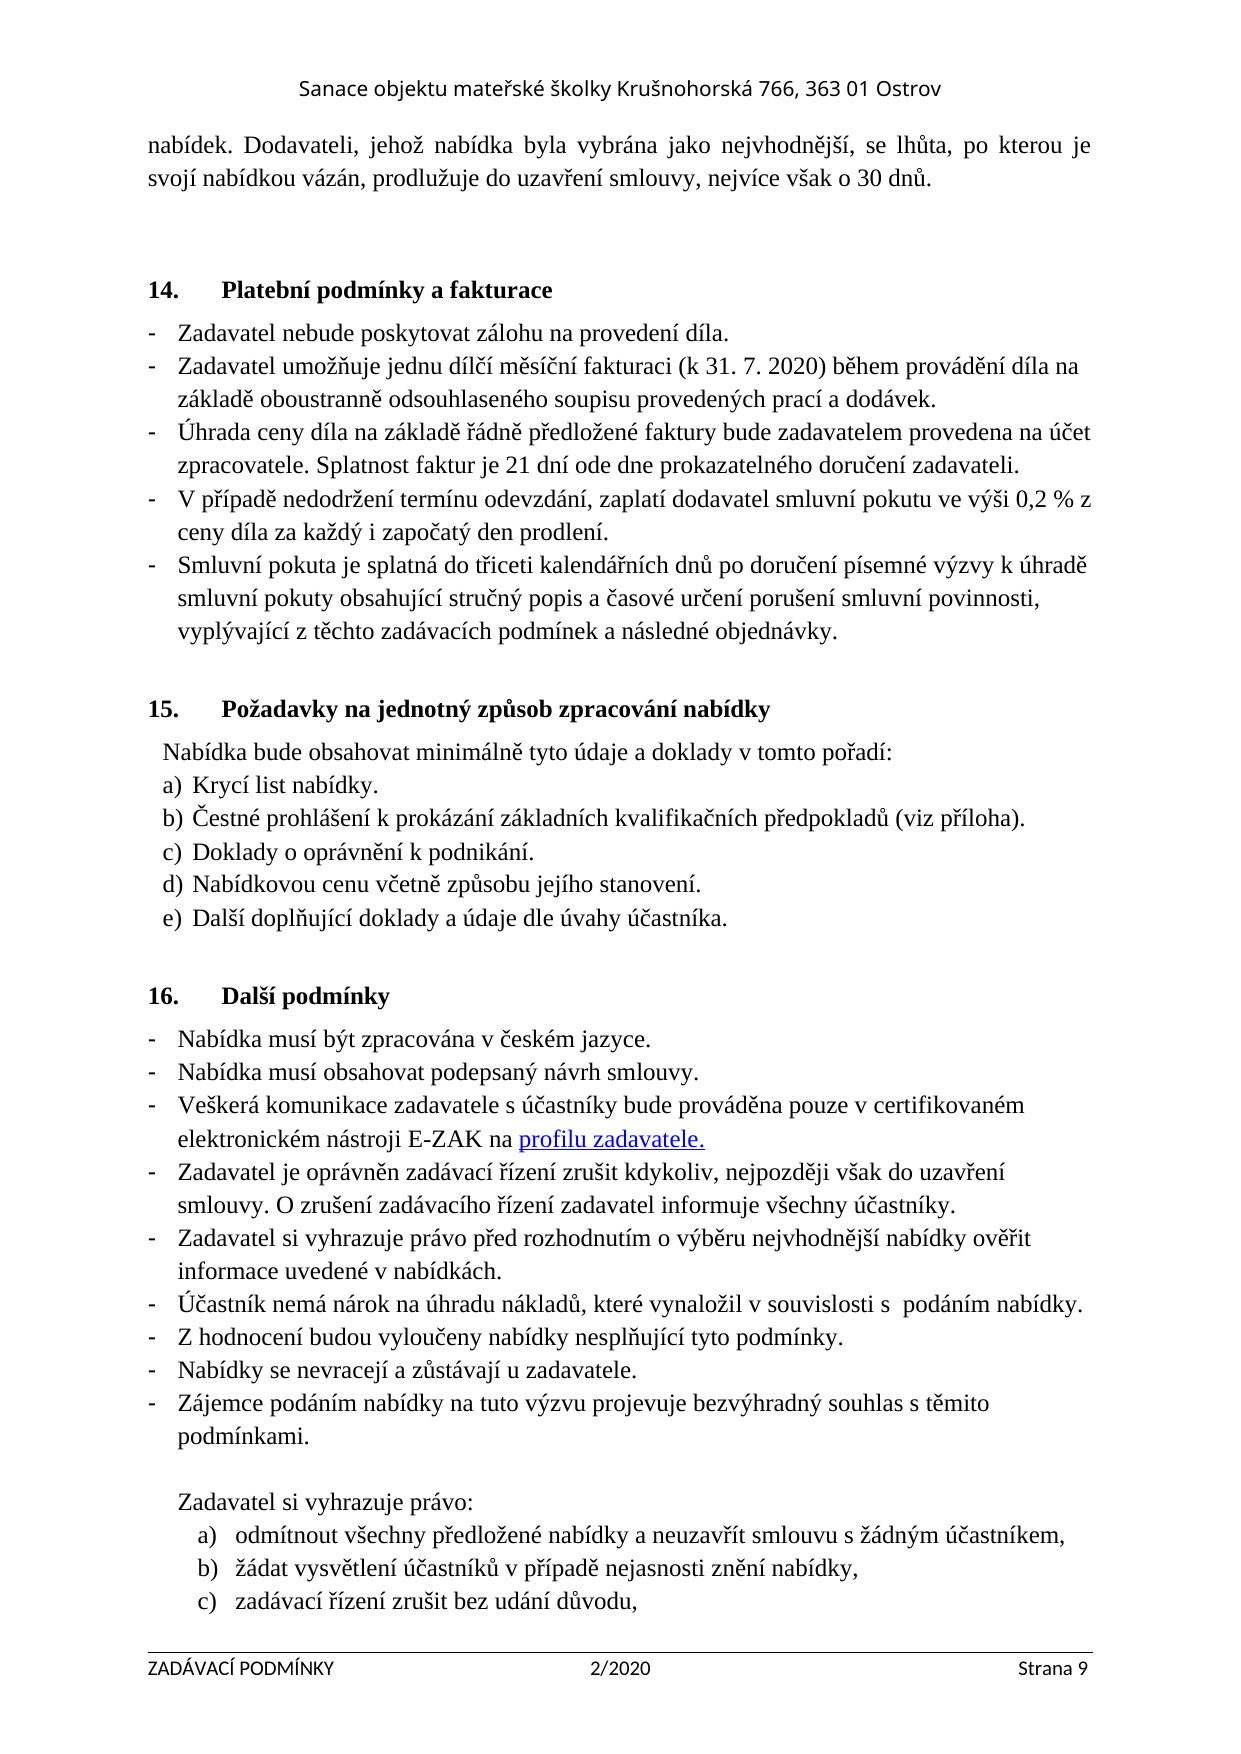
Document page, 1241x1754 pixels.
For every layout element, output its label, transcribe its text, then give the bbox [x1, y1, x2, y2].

text 15. Požadavky na jednotný způsob zpracování nabídky [148, 694, 1093, 723]
list Z hodnocení budou vyloučeny nabídky nesplňující tyto podmínky. [148, 1322, 1093, 1351]
list V případě nedodržení termínu odevzdání, zaplatí dodavatel smluvní pokutu ve výši 0,2 % z ceny díla za každý i započatý den prodlení. [148, 483, 1093, 545]
list Účastník nemá nárok na úhradu nákladů, které vynaložil v souvislosti s podáním nabídky. [148, 1289, 1093, 1318]
list odmítnout všechny předložené nabídky a neuzavřít smlouvu s žádným účastníkem, [197, 1521, 1093, 1549]
list Nabídkovou cenu včetně způsobu jejího stanovení. [162, 869, 1093, 898]
list Zadavatel umožňuje jednu dílčí měsíční fakturaci (k 31. 7. 2020) během provádění díla na základě oboustranně odsouhlaseného soupisu provedených prací a dodávek. [148, 351, 1093, 413]
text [148, 130, 1093, 192]
list Zadavatel nebude poskytovat zálohu na provedení díla. [148, 318, 1093, 347]
list Smluvní pokuta je splatná do třiceti kalendářních dnů po doručení písemné výzvy k úhradě smluvní pokuty obsahující stručný popis a časové určení porušení smluvní povinnosti, vyplývající z těchto zadávacích podmínek a následné objednávky. [148, 550, 1093, 644]
list Veškerá komunikace zadavatele s účastníky bude prováděna pouze v certifikovaném elektronickém nástroji E-ZAK na profilu zadavatele. [148, 1091, 1093, 1152]
text 14. Platební podmínky a fakturace [148, 275, 1093, 304]
list Nabídka musí být zpracována v českém jazyce. [148, 1024, 1093, 1053]
text 16. Další podmínky [148, 981, 1093, 1010]
list Doklady o oprávnění k podnikání. [162, 837, 1093, 865]
list Zájemce podáním nabídky na tuto výzvu projevuje bezvýhradný souhlas s těmito podmínkami. [148, 1388, 1093, 1450]
list zadávací řízení zrušit bez udání důvodu, [197, 1586, 1093, 1614]
text Nabídka bude obsahovat minimálně tyto údaje a doklady v tomto pořadí: [162, 737, 1093, 766]
list Úhrada ceny díla na základě řádně předložené faktury bude zadavatelem provedena na účet zpracovatele. Splatnost faktur je 21 dní ode dne prokazatelného doručení zadavateli. [148, 417, 1093, 479]
text Zadavatel si vyhrazuje právo: [177, 1487, 1093, 1516]
list Zadavatel si vyhrazuje právo před rozhodnutím o výběru nejvhodnější nabídky ověřit informace uvedené v nabídkách. [148, 1223, 1093, 1285]
list Další doplňující doklady a údaje dle úvahy účastníka. [162, 903, 1093, 931]
list Nabídky se nevracejí a zůstávají u zadavatele. [148, 1355, 1093, 1384]
list žádat vysvětlení účastníků v případě nejasnosti znění nabídky, [197, 1553, 1093, 1582]
list Krycí list nabídky. [162, 771, 1093, 799]
list Nabídka musí obsahovat podepsaný návrh smlouvy. [148, 1057, 1093, 1086]
list Čestné prohlášení k prokázání základních kvalifikačních předpokladů (viz příloha). [162, 803, 1093, 832]
list Zadavatel je oprávněn zadávací řízení zrušit kdykoliv, nejpozději však do uzavření smlouvy. O zrušení zadávacího řízení zadavatel informuje všechny účastníky. [148, 1157, 1093, 1218]
